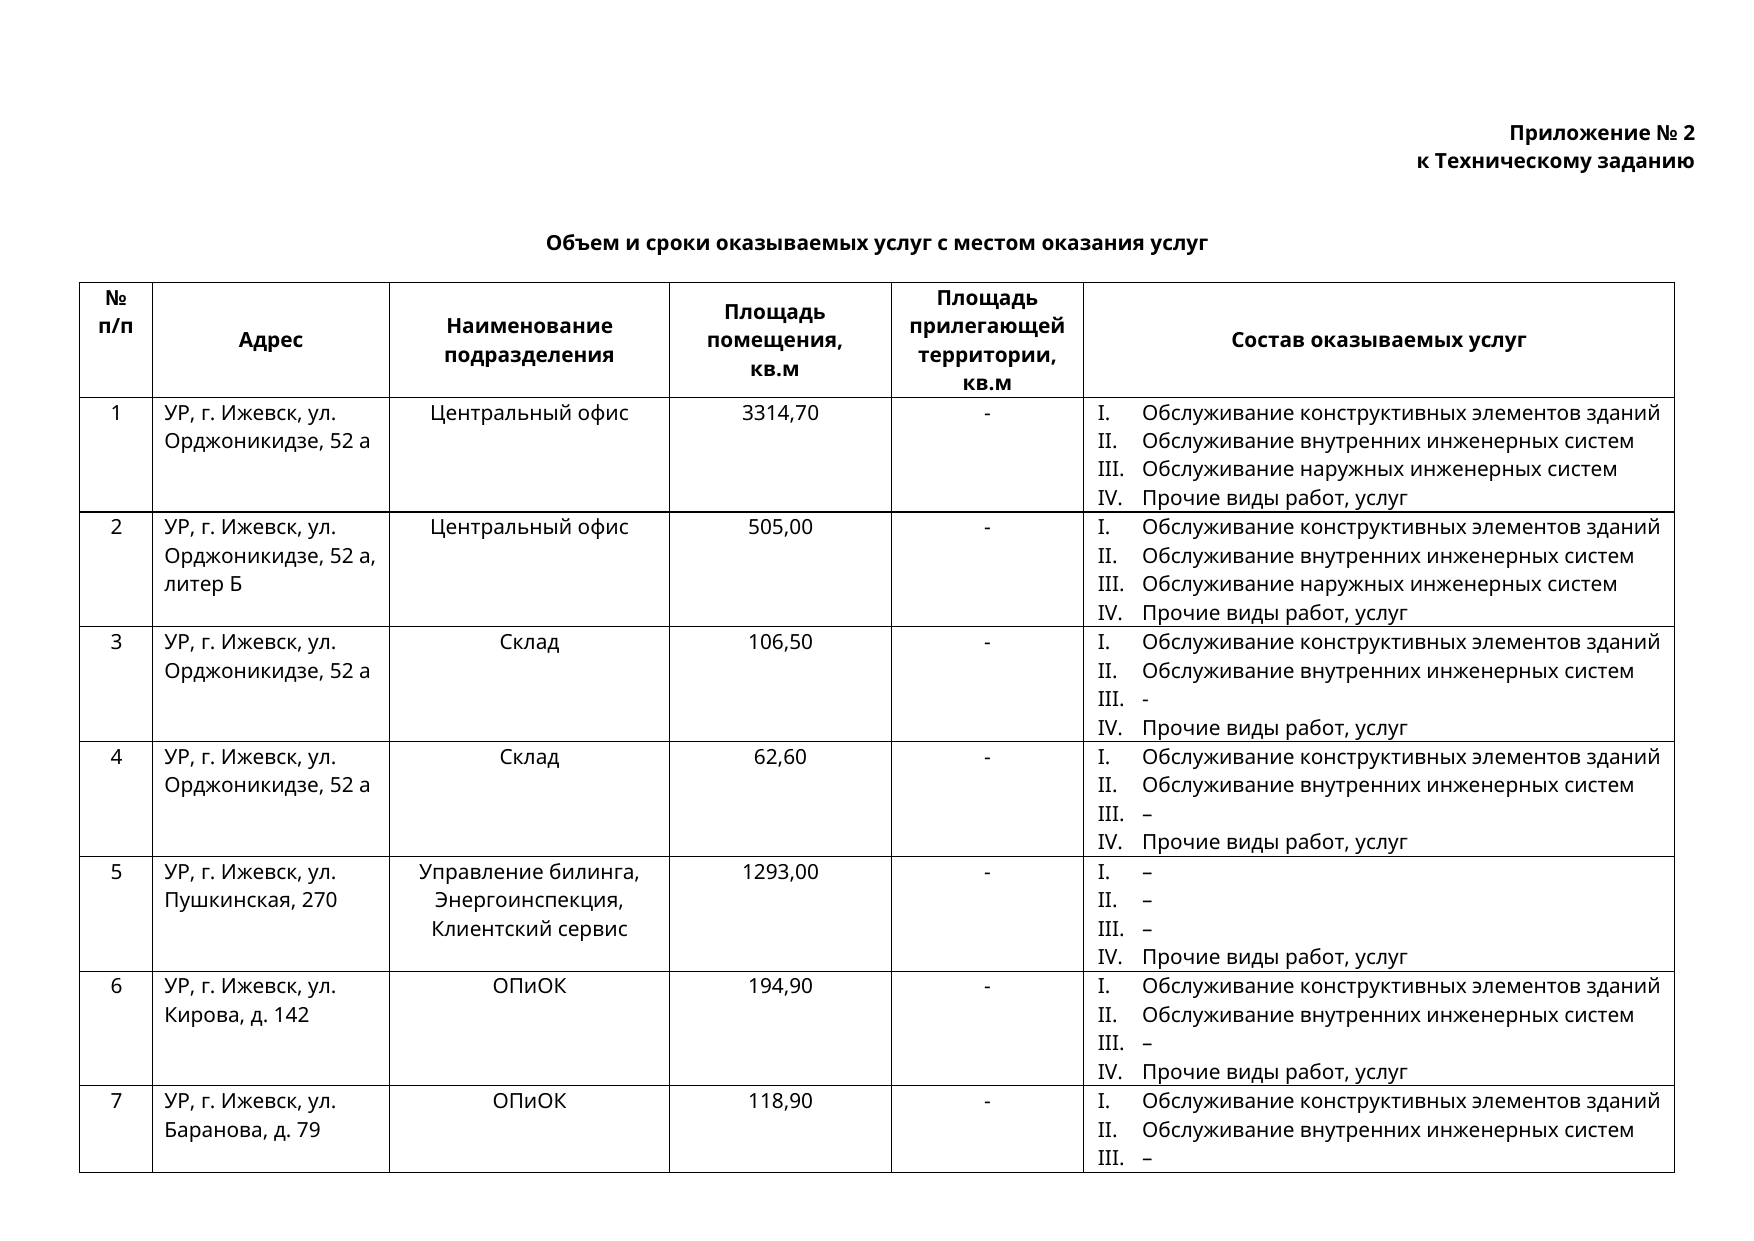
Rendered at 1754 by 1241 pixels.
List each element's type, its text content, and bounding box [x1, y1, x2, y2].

table_cell Управление билинга, Энергоинспекция, Клиентский сервис [390, 857, 669, 971]
table_cell 1293,00 [670, 857, 891, 971]
table_cell ОПиОК [390, 972, 669, 1085]
table_cell 118,90 [670, 1086, 891, 1172]
table_cell ОПиОК [390, 1086, 669, 1172]
table_cell Обслуживание конструктивных элементов зданий Обслуживание внутренних инженерных систем - Прочие виды работ, услуг [1084, 627, 1674, 741]
table_cell - [892, 513, 1083, 626]
table_cell 5 [80, 857, 152, 971]
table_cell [153, 1086, 389, 1172]
table_cell – – – Прочие виды работ, услуг [1084, 857, 1674, 971]
table_cell УР, г. Ижевск, ул. Кирова, д. 142 [153, 972, 389, 1085]
table_cell УР, г. Ижевск, ул. Орджоникидзе, 52 а, литер Б [153, 513, 389, 626]
table_cell 2 [80, 513, 152, 626]
table_cell 4 [80, 742, 152, 856]
text Приложение № 2 [59, 118, 1695, 147]
table_header Адрес [153, 283, 389, 397]
table_cell Обслуживание конструктивных элементов зданий Обслуживание внутренних инженерных систем Обслуживание наружных инженерных систем Прочие виды работ, услуг [1084, 513, 1674, 626]
table_header Наименование подразделения [390, 283, 669, 397]
table_cell УР, г. Ижевск, ул. Орджоникидзе, 52 а [153, 742, 389, 856]
table_cell Обслуживание конструктивных элементов зданий Обслуживание внутренних инженерных систем – Прочие виды работ, услуг [1084, 742, 1674, 856]
table_cell 3314,70 [670, 398, 891, 511]
table_cell - [892, 627, 1083, 741]
table_cell 62,60 [670, 742, 891, 856]
table_cell - [892, 857, 1083, 971]
table_header Площадь помещения, кв.м [670, 283, 891, 397]
table_cell - [892, 972, 1083, 1085]
table_cell 194,90 [670, 972, 891, 1085]
table_cell 6 [80, 972, 152, 1085]
table_cell Обслуживание конструктивных элементов зданий Обслуживание внутренних инженерных систем Обслуживание наружных инженерных систем Прочие виды работ, услуг [1084, 398, 1674, 511]
table_cell - [892, 398, 1083, 511]
table_cell Обслуживание конструктивных элементов зданий Обслуживание внутренних инженерных систем – Прочие виды работ, услуг [1084, 972, 1674, 1085]
table_cell УР, г. Ижевск, ул. Пушкинская, 270 [153, 857, 389, 971]
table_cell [1084, 1086, 1674, 1172]
table_cell - [892, 1086, 1083, 1172]
table_cell 1 [80, 398, 152, 511]
table_cell 505,00 [670, 513, 891, 626]
text Объем и сроки оказываемых услуг с местом оказания услуг [59, 228, 1695, 257]
table_cell УР, г. Ижевск, ул. Орджоникидзе, 52 а [153, 398, 389, 511]
table_header Состав оказываемых услуг [1084, 283, 1674, 397]
table_cell Центральный офис [390, 513, 669, 626]
table_cell Центральный офис [390, 398, 669, 511]
table_cell - [892, 742, 1083, 856]
table_cell 106,50 [670, 627, 891, 741]
table_cell 3 [80, 627, 152, 741]
table_cell Склад [390, 627, 669, 741]
table_cell Склад [390, 742, 669, 856]
text к Техническому заданию [59, 147, 1695, 175]
table_cell 7 [80, 1086, 152, 1172]
table_header № п/п [80, 283, 152, 397]
table_cell УР, г. Ижевск, ул. Орджоникидзе, 52 а [153, 627, 389, 741]
table_header Площадь прилегающей территории, кв.м [892, 283, 1083, 397]
